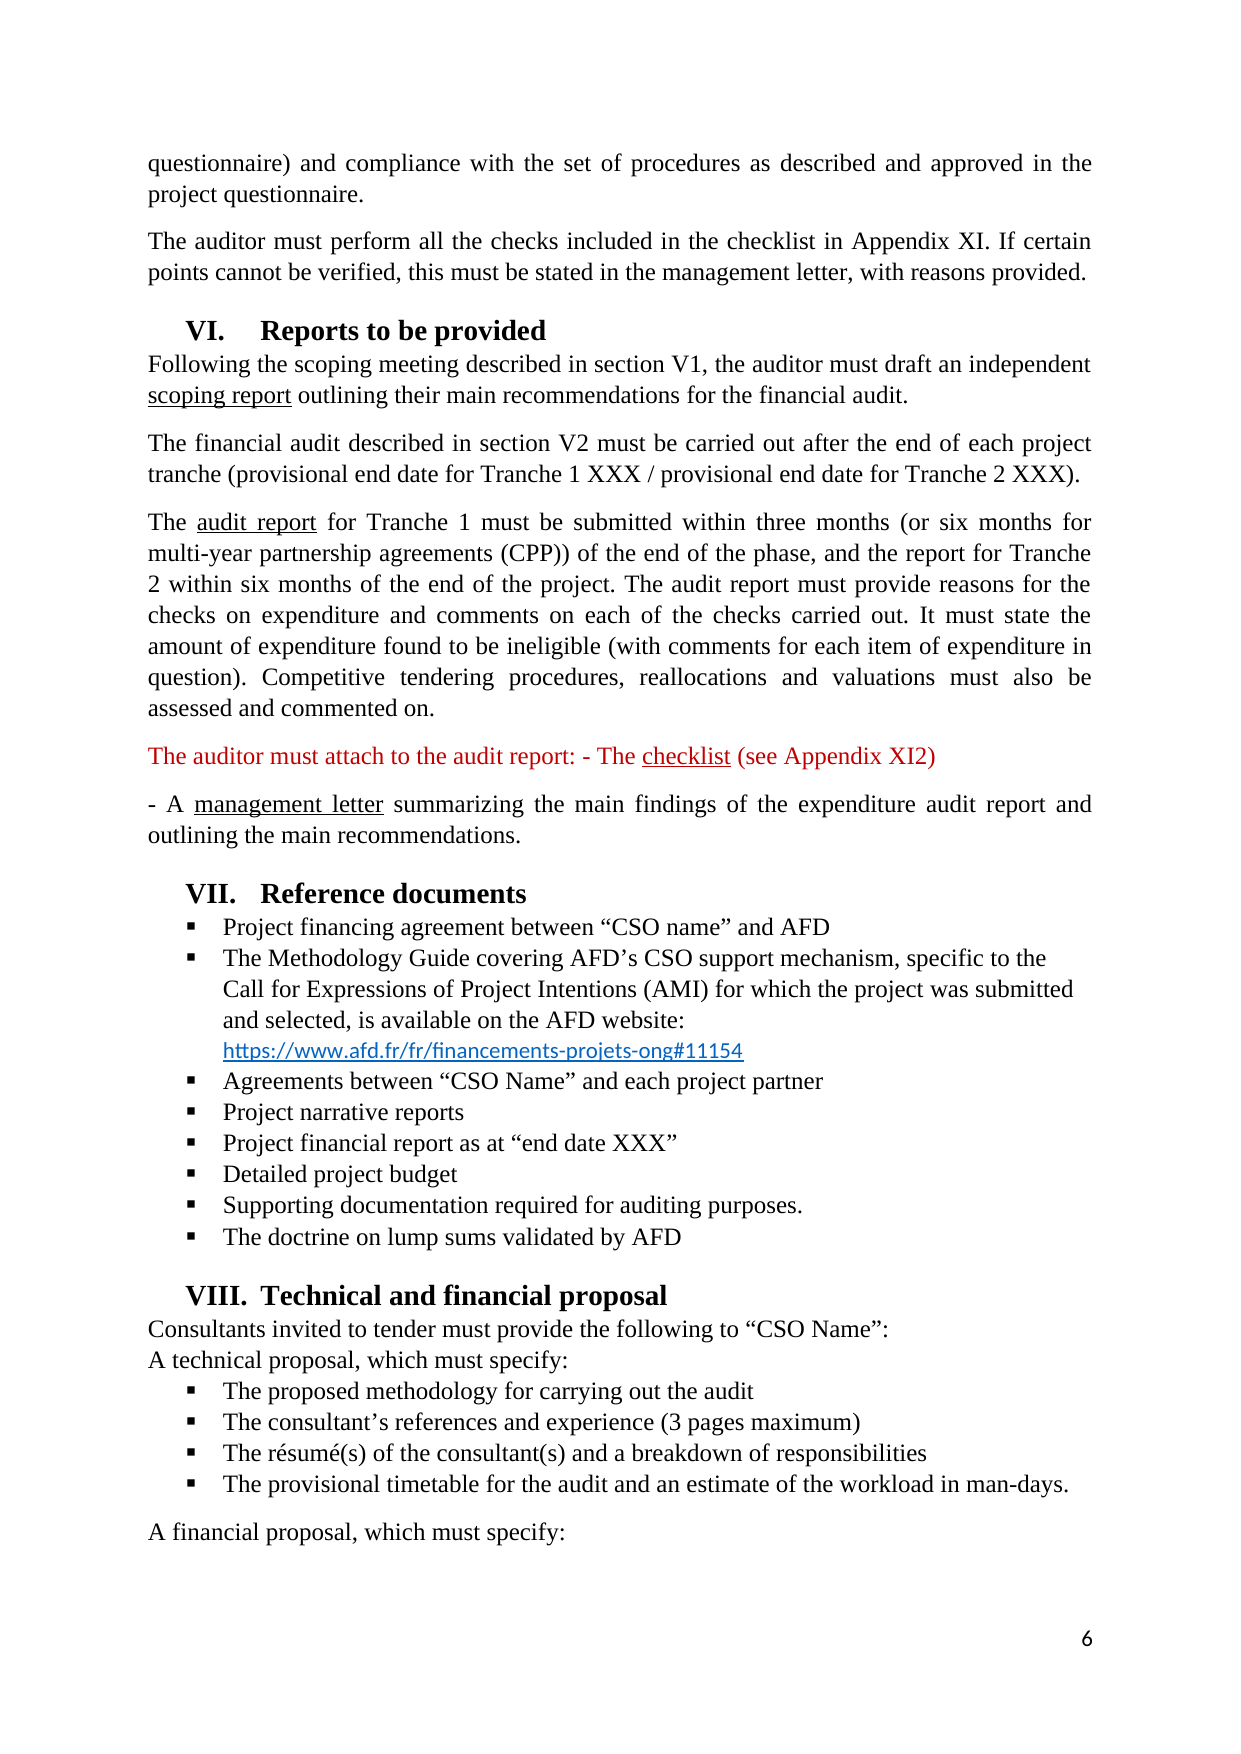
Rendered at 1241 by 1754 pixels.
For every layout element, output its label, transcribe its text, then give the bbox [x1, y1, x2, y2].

text - A management letter summarizing the main findings of the expenditure audit report and outlining the main recommendations. [148, 789, 1093, 848]
list Supporting documentation required for auditing purposes. [185, 1191, 1093, 1219]
subtitle Reports to be provided [185, 313, 1093, 347]
text The audit report for Tranche 1 must be submitted within three months (or six months for multi-year partnership agreements (CPP)) of the end of the phase, and the report for Tranche 2 within six months of the end of the project. The audit report must provide reasons for the checks on expenditure and comments on each of the checks carried out. It must state the amount of expenditure found to be ineligible (with comments for each item of expenditure in question). Competitive tendering procedures, reallocations and valuations must also be assessed and commented on. [148, 507, 1093, 722]
list Project narrative reports [185, 1097, 1093, 1126]
text A technical proposal, which must specify: [148, 1345, 1093, 1373]
text A financial proposal, which must specify: [148, 1517, 1093, 1545]
list Project financial report as at “end date XXX” [185, 1128, 1093, 1157]
list The proposed methodology for carrying out the audit [185, 1376, 1093, 1404]
subtitle Technical and financial proposal [185, 1278, 1093, 1311]
text The financial audit described in section V2 must be carried out after the end of each project tranche (provisional end date for Tranche 1 XXX / provisional end date for Tranche 2 XXX). [148, 428, 1093, 488]
list The doctrine on lump sums validated by AFD [185, 1222, 1093, 1250]
list The résumé(s) of the consultant(s) and a breakdown of responsibilities [185, 1438, 1093, 1467]
list Detailed project budget [185, 1159, 1093, 1188]
list The Methodology Guide covering AFD’s CSO support mechanism, specific to the Call for Expressions of Project Intentions (AMI) for which the project was submitted and selected, is available on the AFD website: [185, 943, 1093, 1034]
list https://www.afd.fr/fr/financements-projets-ong#11154 [223, 1036, 1093, 1064]
text Consultants invited to tender must provide the following to “CSO Name”: [148, 1314, 1093, 1342]
text The auditor must perform all the checks included in the checklist in Appendix XI. If certain points cannot be verified, this must be stated in the management letter, with reasons provided. [148, 226, 1093, 286]
text The auditor must attach to the audit report: - The checklist (see Appendix XI2) [148, 741, 1093, 770]
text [148, 148, 1093, 207]
subtitle Reference documents [185, 876, 1093, 909]
list The provisional timetable for the audit and an estimate of the workload in man-days. [185, 1469, 1093, 1498]
list The consultant’s references and experience (3 pages maximum) [185, 1407, 1093, 1436]
list Agreements between “CSO Name” and each project partner [185, 1066, 1093, 1095]
list Project financing agreement between “CSO name” and AFD [185, 912, 1093, 941]
text Following the scoping meeting described in section V1, the auditor must draft an independent scoping report outlining their main recommendations for the financial audit. [148, 349, 1093, 409]
